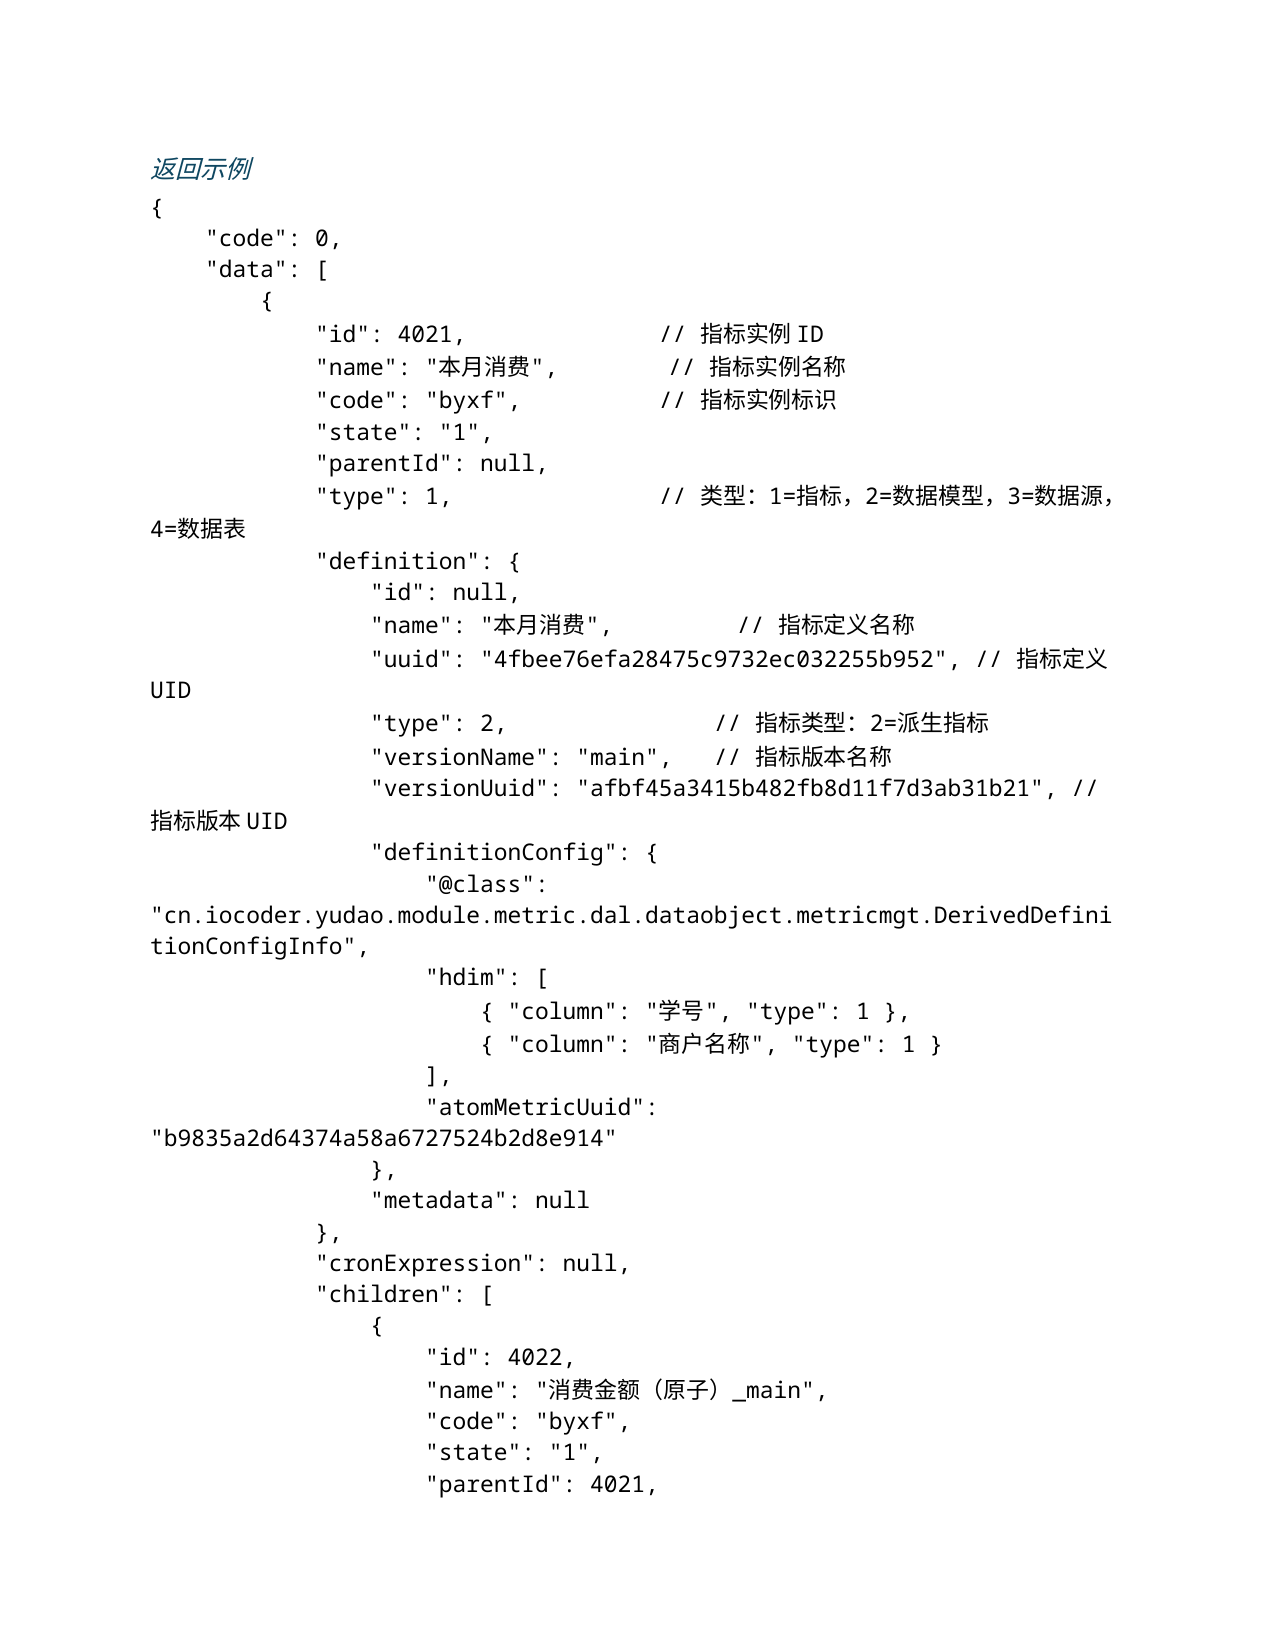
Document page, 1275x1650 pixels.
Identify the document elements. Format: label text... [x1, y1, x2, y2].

subtitle 返回示例 [150, 150, 1125, 186]
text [150, 190, 1125, 1499]
